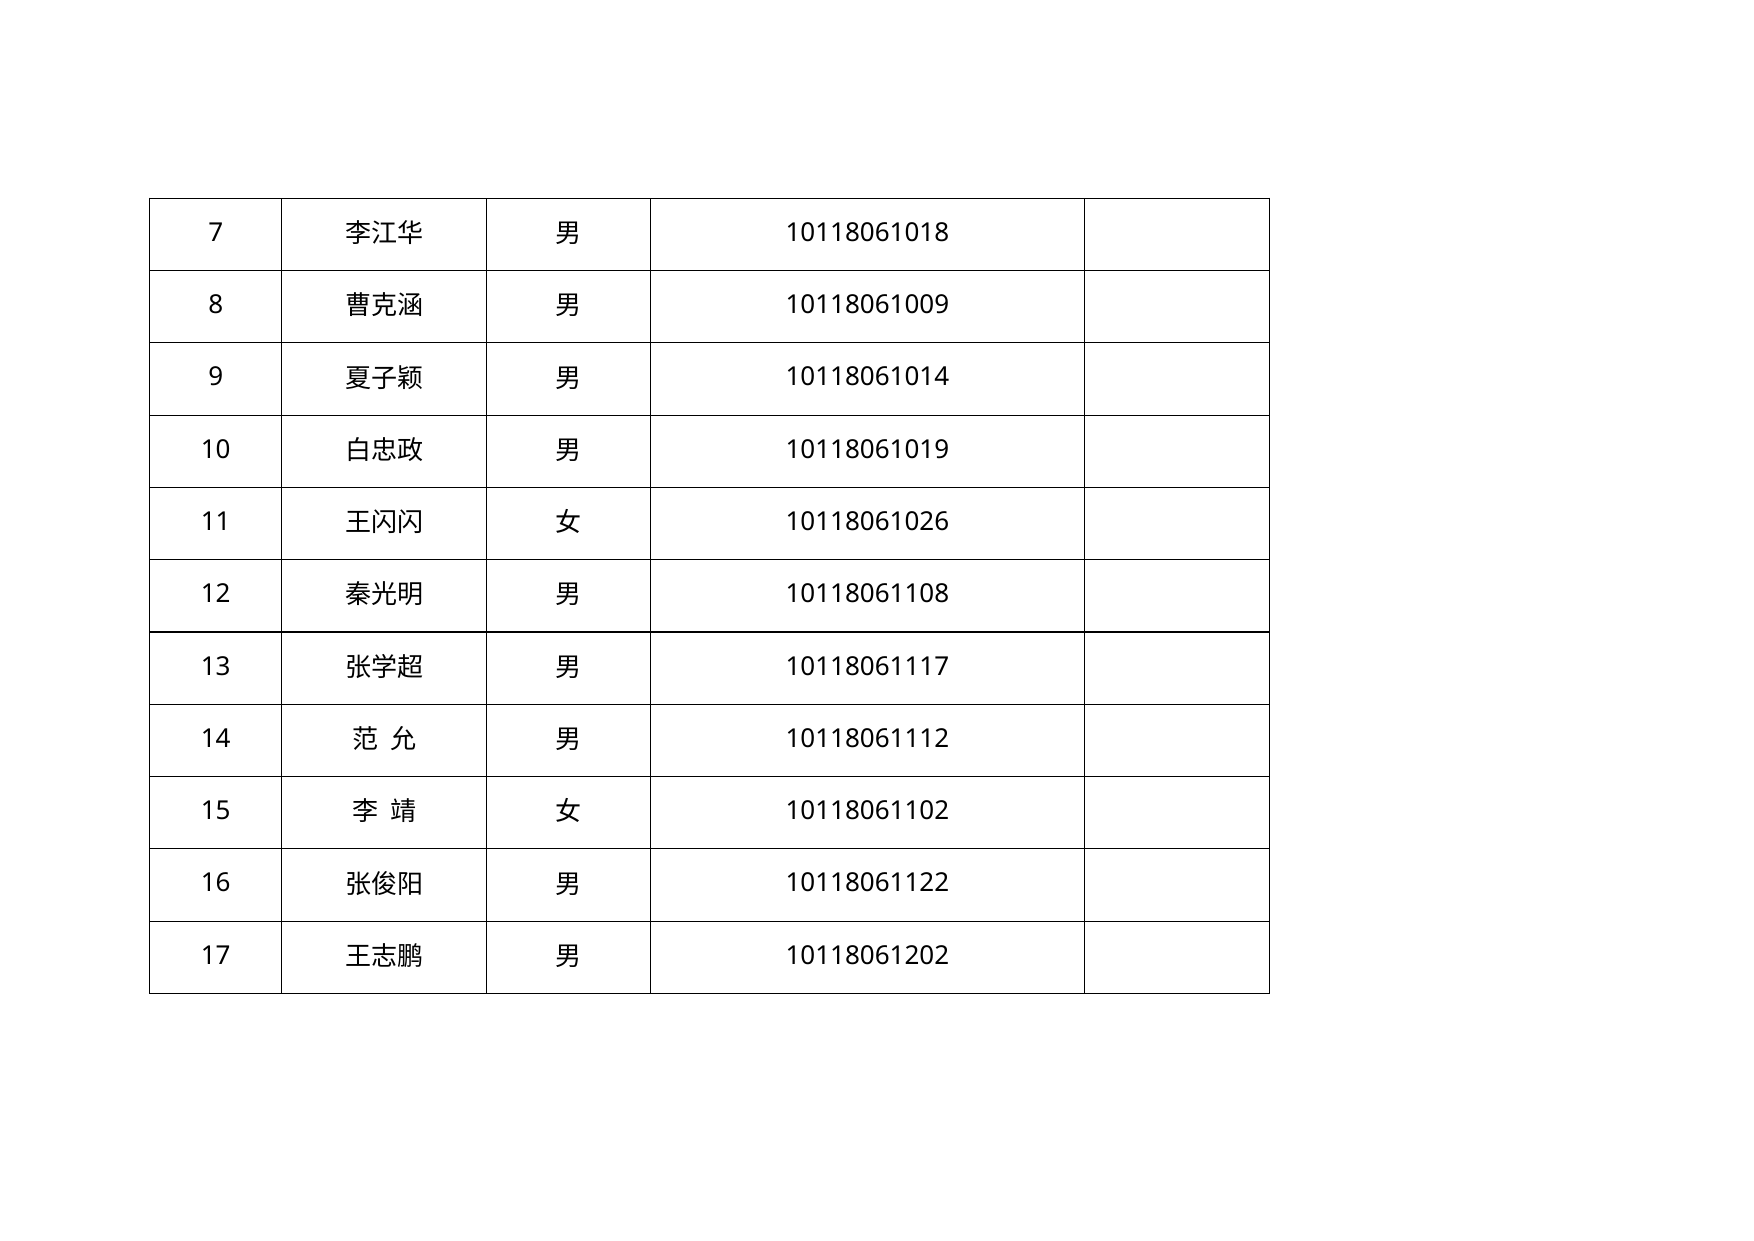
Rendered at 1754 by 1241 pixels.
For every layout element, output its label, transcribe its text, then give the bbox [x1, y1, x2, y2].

table_cell [1085, 343, 1269, 414]
table_cell 7 [150, 199, 281, 270]
table_cell 白忠政 [282, 416, 486, 487]
table_cell 男 [487, 199, 650, 270]
table_cell 女 [487, 777, 650, 848]
table_cell 男 [487, 922, 650, 993]
table_cell 13 [150, 633, 281, 704]
table_cell [1085, 777, 1269, 848]
table_cell 16 [150, 849, 281, 921]
table_cell 秦光明 [282, 560, 486, 631]
table_cell 女 [487, 488, 650, 559]
table_cell 17 [150, 922, 281, 993]
table_cell 男 [487, 560, 650, 631]
table_cell 张学超 [282, 633, 486, 704]
table_cell 8 [150, 271, 281, 342]
table_cell 9 [150, 343, 281, 414]
table_cell [1085, 922, 1269, 993]
table_cell 男 [487, 633, 650, 704]
table_cell 10118061122 [651, 849, 1084, 921]
table_cell [1085, 849, 1269, 921]
table_cell 10118061102 [651, 777, 1084, 848]
table_cell 10118061019 [651, 416, 1084, 487]
table_cell 10118061009 [651, 271, 1084, 342]
table_cell 王闪闪 [282, 488, 486, 559]
table_cell 范 允 [282, 705, 486, 776]
table_cell 12 [150, 560, 281, 631]
table_cell [1085, 705, 1269, 776]
table_cell 10118061108 [651, 560, 1084, 631]
table_cell 男 [487, 416, 650, 487]
table_cell 10118061014 [651, 343, 1084, 414]
table_cell 10118061202 [651, 922, 1084, 993]
table_cell 王志鹏 [282, 922, 486, 993]
table_cell [1085, 488, 1269, 559]
table_cell [1085, 271, 1269, 342]
table_cell 夏子颖 [282, 343, 486, 414]
table_cell 李江华 [282, 199, 486, 270]
table_cell 男 [487, 271, 650, 342]
table_cell 张俊阳 [282, 849, 486, 921]
table_cell 10118061026 [651, 488, 1084, 559]
table_cell 曹克涵 [282, 271, 486, 342]
table_cell 10118061117 [651, 633, 1084, 704]
table_cell 10118061112 [651, 705, 1084, 776]
table_cell 男 [487, 343, 650, 414]
table_cell [1085, 416, 1269, 487]
table_cell [1085, 560, 1269, 631]
table_cell [1085, 199, 1269, 270]
table_cell 11 [150, 488, 281, 559]
table_cell 10118061018 [651, 199, 1084, 270]
table_cell 15 [150, 777, 281, 848]
table_cell 10 [150, 416, 281, 487]
table_cell 14 [150, 705, 281, 776]
table_cell 男 [487, 849, 650, 921]
table_cell [1085, 633, 1269, 704]
table_cell 李 靖 [282, 777, 486, 848]
table_cell 男 [487, 705, 650, 776]
